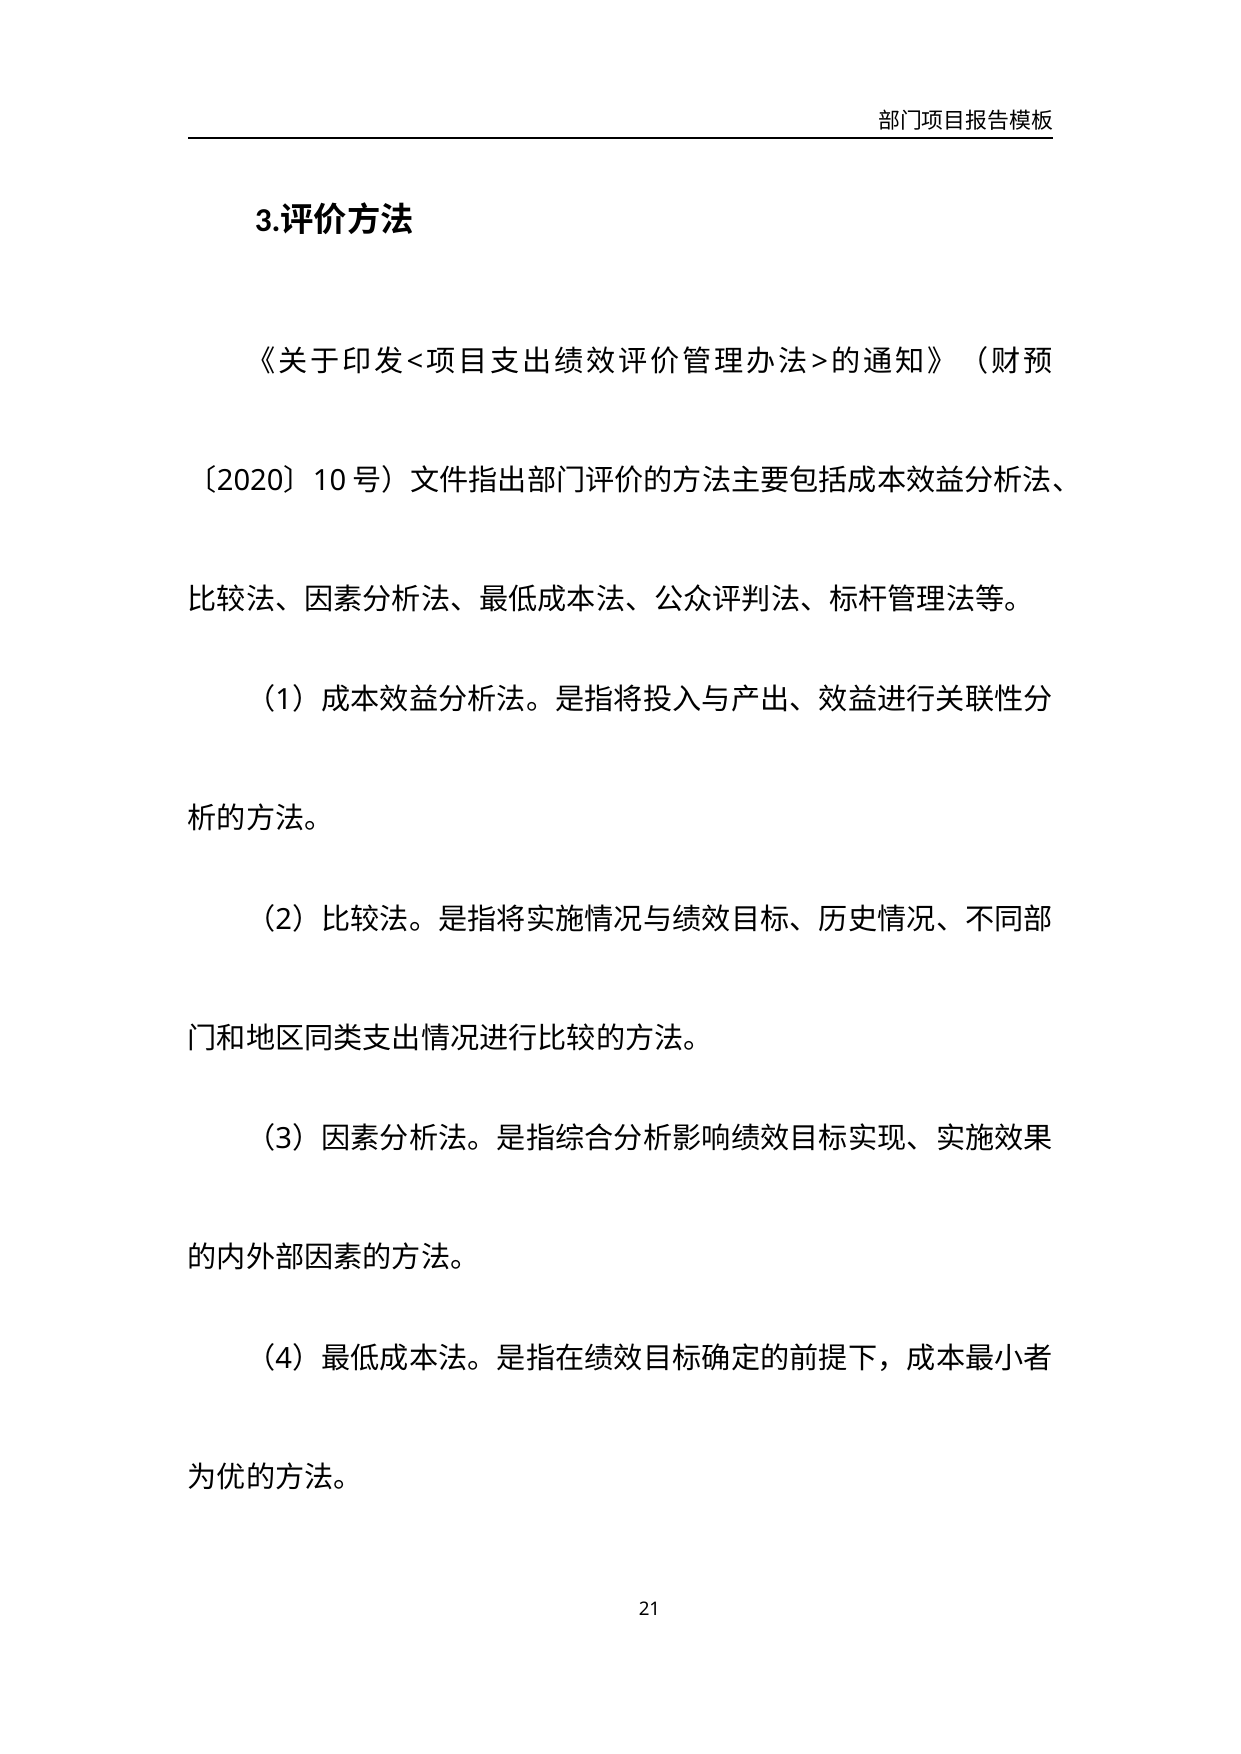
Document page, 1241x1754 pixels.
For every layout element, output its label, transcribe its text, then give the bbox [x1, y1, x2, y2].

subtitle 3.评价方法 [187, 177, 1053, 256]
text （3）因素分析法。是指综合分析影响绩效目标实现、实施效果的内外部因素的方法。 [187, 1096, 1053, 1295]
text （4）最低成本法。是指在绩效目标确定的前提下，成本最小者为优的方法。 [187, 1316, 1053, 1514]
text （1）成本效益分析法。是指将投入与产出、效益进行关联性分析的方法。 [187, 657, 1053, 856]
text 《关于印发<项目支出绩效评价管理办法>的通知》（财预〔2020〕10号）文件指出部门评价的方法主要包括成本效益分析法、比较法、因素分析法、最低成本法、公众评判法、标杆管理法等。 [187, 319, 1053, 636]
text （2）比较法。是指将实施情况与绩效目标、历史情况、不同部门和地区同类支出情况进行比较的方法。 [187, 877, 1053, 1075]
